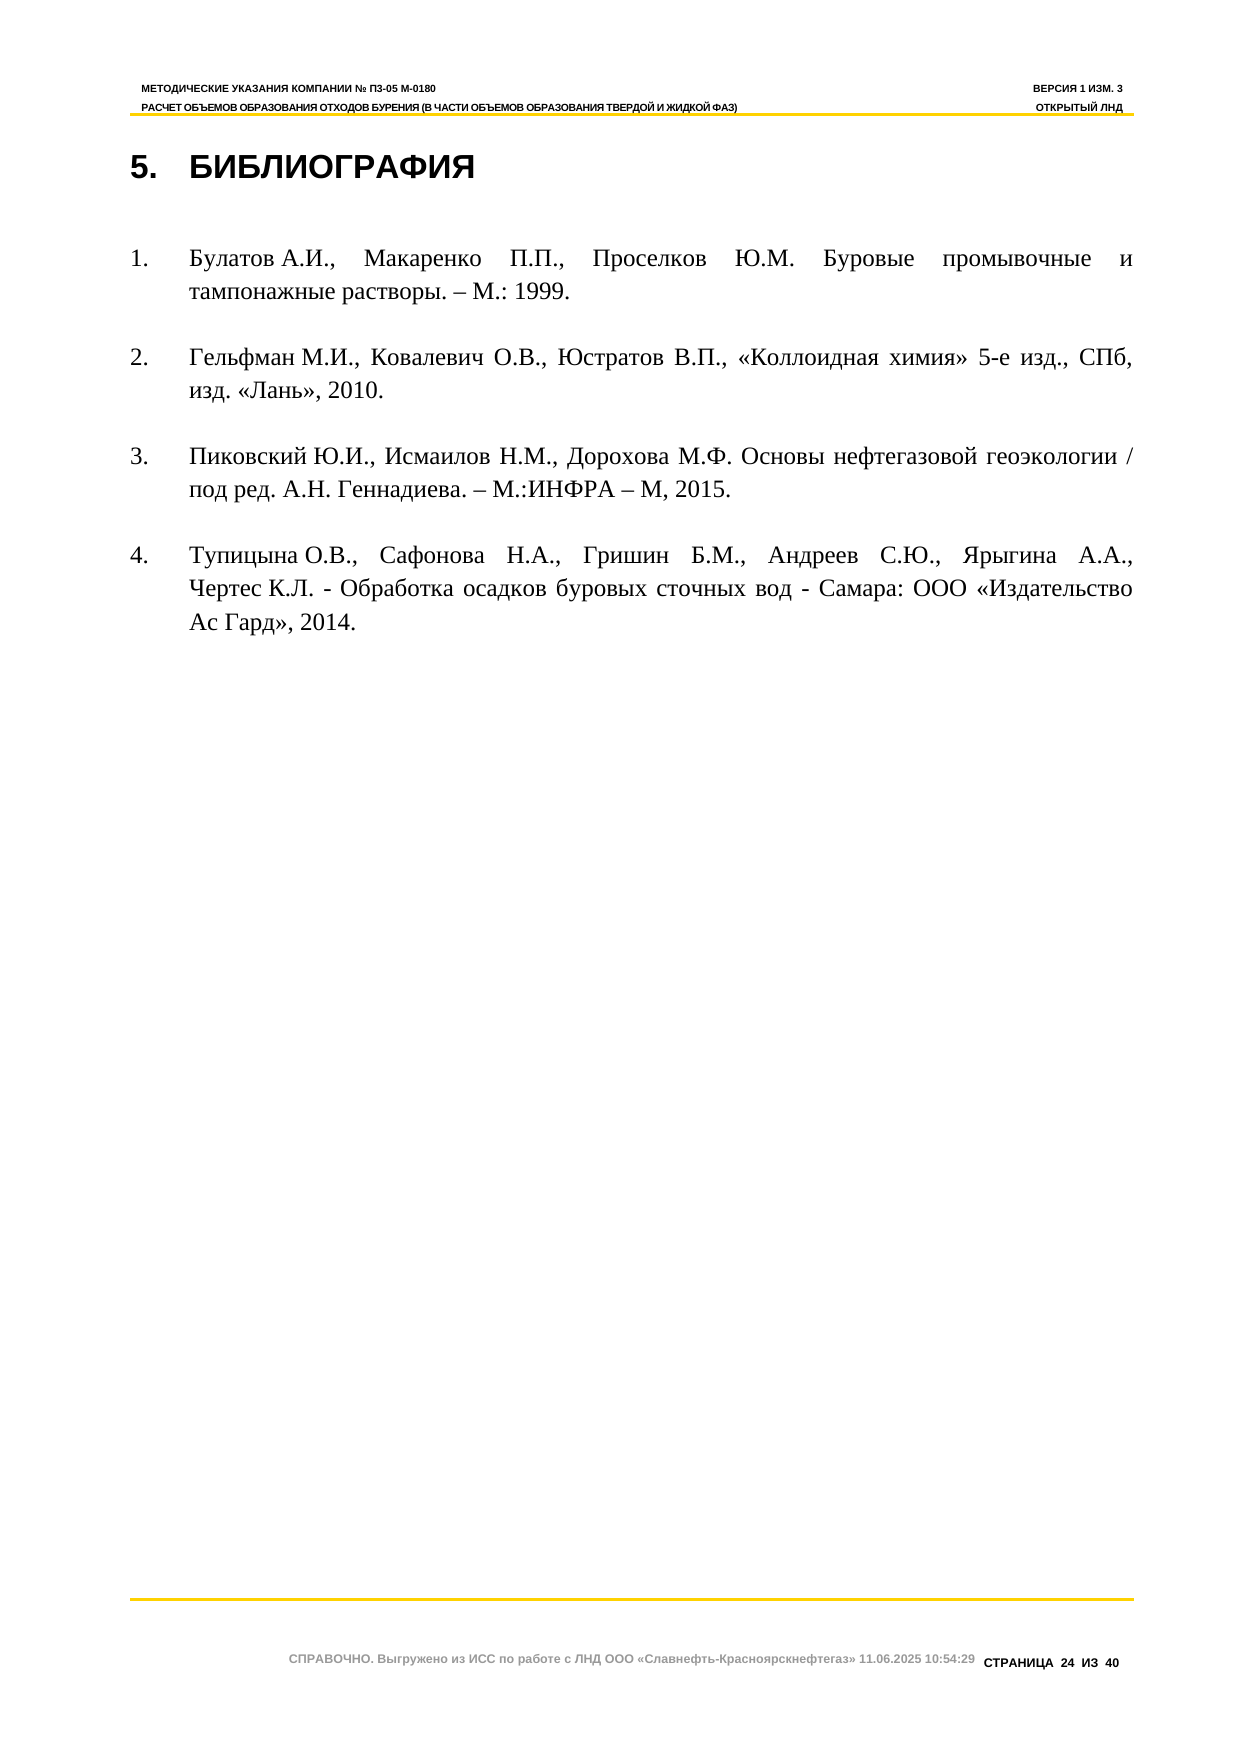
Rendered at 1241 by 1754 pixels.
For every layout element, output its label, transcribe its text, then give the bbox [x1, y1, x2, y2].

list Булатов А.И., Макаренко П.П., Проселков Ю.М. Буровые промывочные и тампонажные растворы. – М.: 1999. [130, 243, 1134, 305]
list Гельфман М.И., Ковалевич О.В., Юстратов В.П., «Коллоидная химия» 5-е изд., СПб, изд. «Лань», 2010. [130, 342, 1134, 404]
list Тупицына О.В., Сафонова Н.А., Гришин Б.М., Андреев С.Ю., Ярыгина А.А., Чертес К.Л. - Обработка осадков буровых сточных вод - Самара: ООО «Издательство Ас Гард», 2014. [130, 541, 1134, 636]
list БИБЛИОГРАФИЯ [130, 147, 1134, 186]
list Пиковский Ю.И., Исмаилов Н.М., Дорохова М.Ф. Основы нефтегазовой геоэкологии / под ред. А.Н. Геннадиева. – М.:ИНФРА – М, 2015. [130, 441, 1134, 503]
